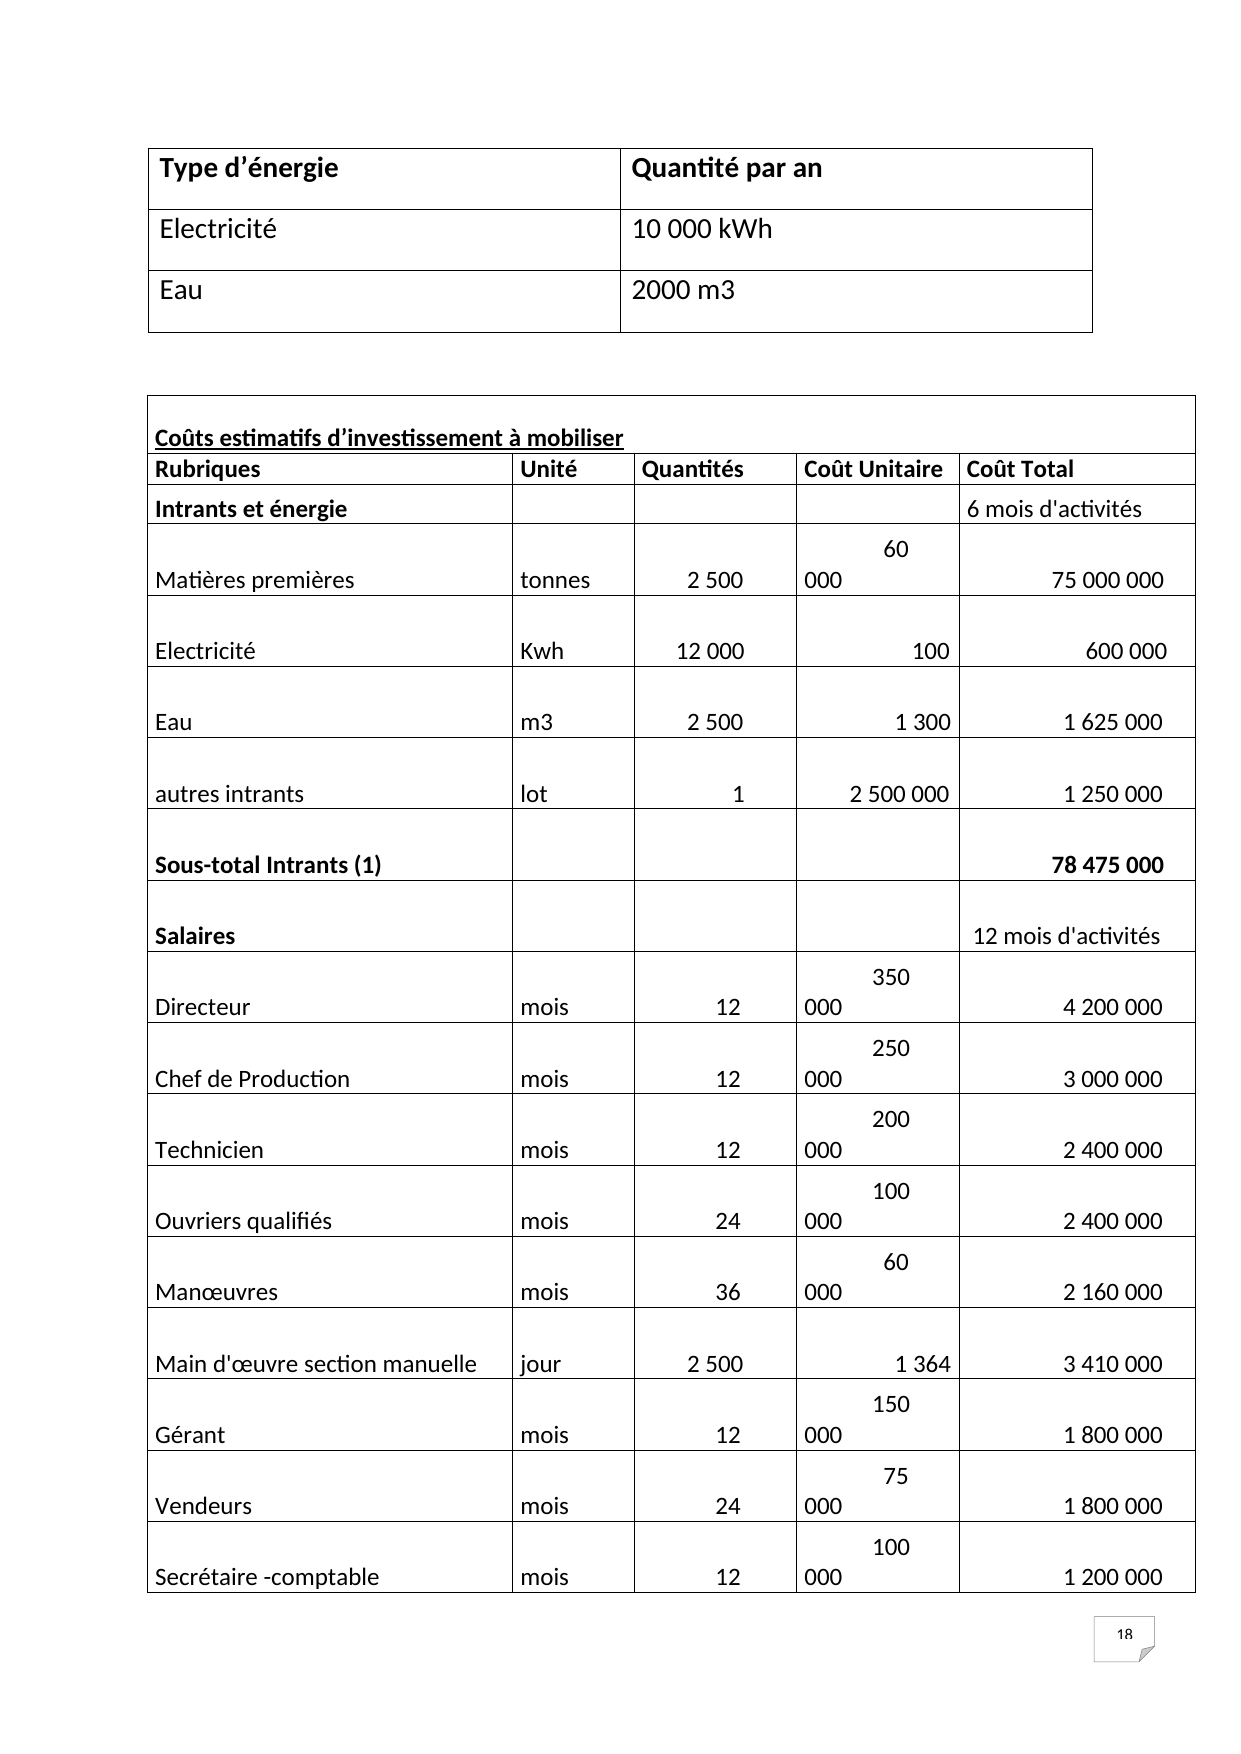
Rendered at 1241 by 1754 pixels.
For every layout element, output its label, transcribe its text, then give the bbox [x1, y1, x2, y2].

table_cell 150 000 [797, 1379, 959, 1449]
table_cell Main d'œuvre section manuelle [148, 1308, 512, 1378]
table_cell 12 [635, 1023, 796, 1093]
table_cell m3 [513, 667, 634, 737]
table_cell Electricité [149, 210, 620, 270]
table_cell 78 475 000 [960, 809, 1195, 879]
table_cell [635, 881, 796, 951]
table_cell Technicien [148, 1094, 512, 1164]
table_cell 2 160 000 [960, 1237, 1195, 1307]
table_cell 12 000 [635, 596, 796, 666]
table_cell 250 000 [797, 1023, 959, 1093]
table_cell 10 000 kWh [621, 210, 1092, 270]
table_cell 2000 m3 [621, 271, 1092, 332]
table_cell Ouvriers qualifiés [148, 1166, 512, 1236]
table_cell 200 000 [797, 1094, 959, 1164]
table_cell [513, 485, 634, 523]
table_cell Quantités [635, 454, 796, 484]
table_cell 2 400 000 [960, 1094, 1195, 1164]
table_cell 1 200 000 [960, 1522, 1195, 1592]
table_cell Salaires [148, 881, 512, 951]
table_cell 60 000 [797, 524, 959, 594]
table_cell 600 000 [960, 596, 1195, 666]
table_cell Eau [148, 667, 512, 737]
table_cell [513, 809, 634, 879]
table_cell 24 [635, 1166, 796, 1236]
table_cell 12 [635, 1379, 796, 1449]
table_header Coûts estimatifs d’investissement à mobiliser [148, 396, 1195, 453]
table_cell 75 000 000 [960, 524, 1195, 594]
table_cell [797, 809, 959, 879]
table_cell Eau [149, 271, 620, 332]
table_cell [513, 881, 634, 951]
table_cell 60 000 [797, 1237, 959, 1307]
table_cell Chef de Production [148, 1023, 512, 1093]
table_cell mois [513, 1166, 634, 1236]
table_cell 2 500 [635, 1308, 796, 1378]
table_cell 1 300 [797, 667, 959, 737]
table_cell [797, 485, 959, 523]
table_cell 1 800 000 [960, 1379, 1195, 1449]
table_cell 12 [635, 1522, 796, 1592]
table_cell mois [513, 1379, 634, 1449]
table_cell 2 500 000 [797, 738, 959, 808]
table_cell Coût Unitaire [797, 454, 959, 484]
table_cell Vendeurs [148, 1451, 512, 1521]
table_cell 1 364 [797, 1308, 959, 1378]
table_cell 3 000 000 [960, 1023, 1195, 1093]
table_cell mois [513, 1451, 634, 1521]
table_cell 2 400 000 [960, 1166, 1195, 1236]
table_cell Sous-total Intrants (1) [148, 809, 512, 879]
table_cell Rubriques [148, 454, 512, 484]
table_cell 2 500 [635, 667, 796, 737]
table_cell Unité [513, 454, 634, 484]
table_cell [797, 881, 959, 951]
table_cell 1 625 000 [960, 667, 1195, 737]
table_cell 3 410 000 [960, 1308, 1195, 1378]
table_cell mois [513, 952, 634, 1022]
table_cell 100 000 [797, 1166, 959, 1236]
table_cell Electricité [148, 596, 512, 666]
table_cell Matières premières [148, 524, 512, 594]
table_cell 75 000 [797, 1451, 959, 1521]
table_cell Gérant [148, 1379, 512, 1449]
table_cell mois [513, 1522, 634, 1592]
table_cell tonnes [513, 524, 634, 594]
table_cell 1 250 000 [960, 738, 1195, 808]
table_cell jour [513, 1308, 634, 1378]
table_cell 2 500 [635, 524, 796, 594]
table_cell Directeur [148, 952, 512, 1022]
table_cell 4 200 000 [960, 952, 1195, 1022]
table_cell Kwh [513, 596, 634, 666]
table_cell lot [513, 738, 634, 808]
table_cell 12 mois d'activités [960, 881, 1195, 951]
table_cell mois [513, 1023, 634, 1093]
table_cell Manœuvres [148, 1237, 512, 1307]
table_cell mois [513, 1094, 634, 1164]
table_cell mois [513, 1237, 634, 1307]
table_cell 12 [635, 952, 796, 1022]
table_cell 1 [635, 738, 796, 808]
table_header Type d’énergie [149, 149, 620, 209]
table_header Quantité par an [621, 149, 1092, 209]
table_cell 100 [797, 596, 959, 666]
table_cell 6 mois d'activités [960, 485, 1195, 523]
table_cell 350 000 [797, 952, 959, 1022]
table_cell [635, 485, 796, 523]
table_cell Secrétaire -comptable [148, 1522, 512, 1592]
table_cell autres intrants [148, 738, 512, 808]
table_cell 100 000 [797, 1522, 959, 1592]
table_cell 36 [635, 1237, 796, 1307]
table_cell [635, 809, 796, 879]
table_cell 12 [635, 1094, 796, 1164]
table_cell Intrants et énergie [148, 485, 512, 523]
table_cell Coût Total [960, 454, 1195, 484]
table_cell 24 [635, 1451, 796, 1521]
table_cell 1 800 000 [960, 1451, 1195, 1521]
